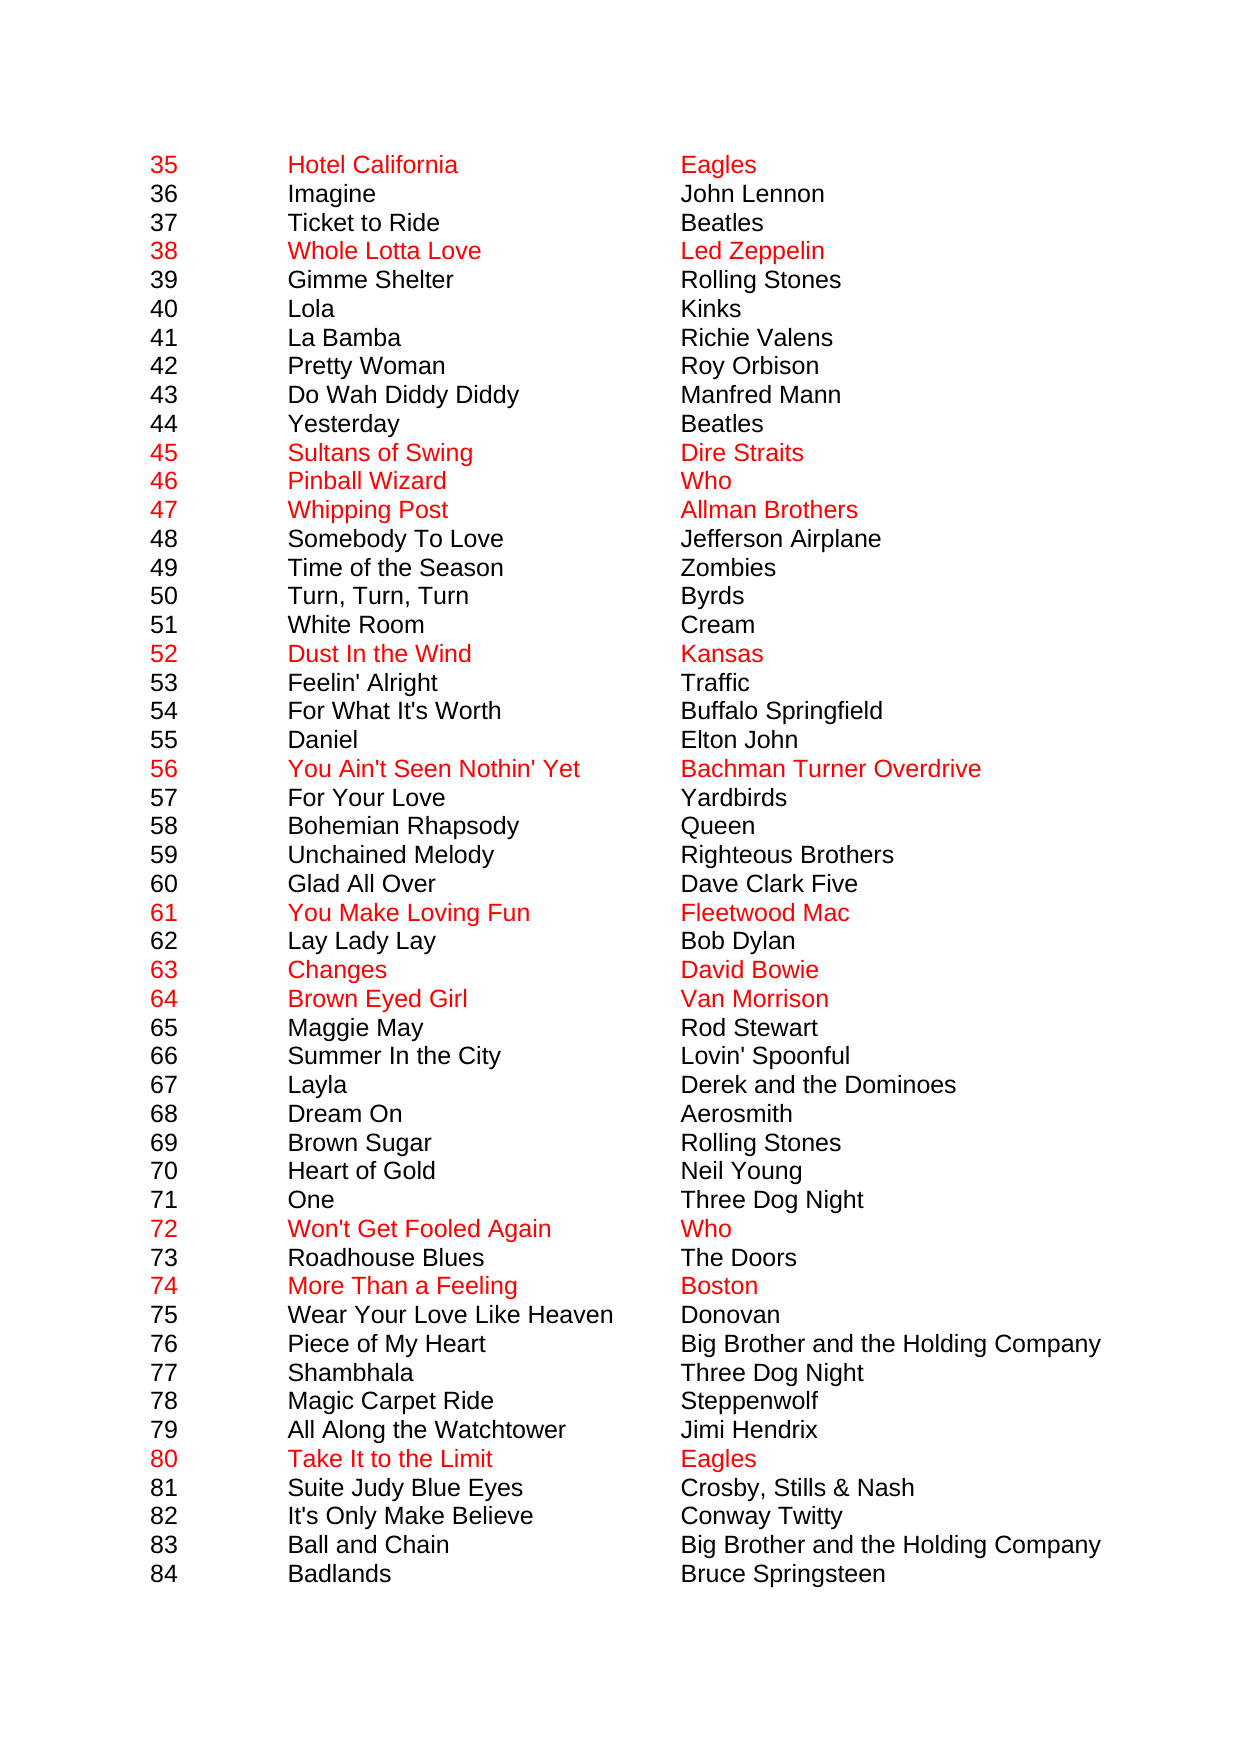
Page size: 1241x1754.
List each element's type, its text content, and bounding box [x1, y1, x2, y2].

table_cell Lay Lady Lay [287, 926, 680, 955]
table_cell Queen [680, 811, 1137, 840]
table_cell 64 [150, 984, 287, 1012]
table_cell Rod Stewart [680, 1013, 1137, 1041]
table_cell 68 [150, 1099, 287, 1127]
table_cell Big Brother and the Holding Company [680, 1530, 1137, 1559]
table_cell Who [680, 466, 1137, 495]
table_cell 61 [150, 898, 287, 926]
table_cell Turn, Turn, Turn [287, 581, 680, 610]
table_cell Bachman Turner Overdrive [680, 754, 1137, 782]
table_cell 73 [150, 1243, 287, 1271]
table_cell Lola [287, 294, 680, 322]
table_cell Conway Twitty [680, 1501, 1137, 1530]
table_cell Whipping Post [287, 495, 680, 524]
table_cell 81 [150, 1473, 287, 1501]
table_cell Bruce Springsteen [680, 1559, 1137, 1587]
table_cell 80 [150, 1444, 287, 1472]
table_cell Brown Eyed Girl [287, 984, 680, 1012]
table_cell 40 [150, 294, 287, 322]
table_cell Donovan [680, 1300, 1137, 1329]
table_cell Somebody To Love [287, 524, 680, 552]
table_cell 75 [150, 1300, 287, 1329]
table_cell More Than a Feeling [287, 1271, 680, 1300]
table_cell 45 [150, 438, 287, 466]
table_cell Piece of My Heart [287, 1329, 680, 1357]
table_cell The Doors [680, 1243, 1137, 1271]
table_cell Buffalo Springfield [680, 696, 1137, 725]
table_cell La Bamba [287, 323, 680, 351]
table_cell 52 [150, 639, 287, 667]
table_cell Manfred Mann [680, 380, 1137, 409]
table_cell Maggie May [287, 1013, 680, 1041]
table_cell Glad All Over [287, 869, 680, 897]
table_cell Pinball Wizard [287, 466, 680, 495]
table_cell Zombies [680, 553, 1137, 581]
table_cell 37 [150, 208, 287, 236]
table_cell 70 [150, 1156, 287, 1185]
table_cell 48 [150, 524, 287, 552]
table_cell Won't Get Fooled Again [287, 1214, 680, 1242]
table_cell Neil Young [680, 1156, 1137, 1185]
table_cell 53 [150, 668, 287, 696]
table_cell Layla [287, 1070, 680, 1099]
table_cell David Bowie [680, 955, 1137, 984]
table_cell All Along the Watchtower [287, 1415, 680, 1444]
table_cell Bohemian Rhapsody [287, 811, 680, 840]
table_cell 65 [150, 1013, 287, 1041]
table_cell Eagles [680, 1444, 1137, 1472]
table_cell Time of the Season [287, 553, 680, 581]
table_cell 43 [150, 380, 287, 409]
table_cell 49 [150, 553, 287, 581]
table_cell Byrds [680, 581, 1137, 610]
table_cell Dave Clark Five [680, 869, 1137, 897]
table_cell Shambhala [287, 1358, 680, 1386]
table_cell 59 [150, 840, 287, 869]
table_cell Boston [680, 1271, 1137, 1300]
table_cell Crosby, Stills & Nash [680, 1473, 1137, 1501]
table_cell Traffic [680, 668, 1137, 696]
table_cell Imagine [287, 179, 680, 207]
table_cell Pretty Woman [287, 351, 680, 380]
table_cell Led Zeppelin [680, 236, 1137, 265]
table_cell 47 [150, 495, 287, 524]
table_cell Yardbirds [680, 783, 1137, 811]
table_cell For What It's Worth [287, 696, 680, 725]
table_cell 41 [150, 323, 287, 351]
table_cell 42 [150, 351, 287, 380]
table_cell You Ain't Seen Nothin' Yet [287, 754, 680, 782]
table_cell Three Dog Night [680, 1358, 1137, 1386]
table_cell 55 [150, 725, 287, 754]
table_cell 62 [150, 926, 287, 955]
table_cell Cream [680, 610, 1137, 639]
table_cell Lovin' Spoonful [680, 1041, 1137, 1070]
table_cell Yesterday [287, 409, 680, 437]
table_cell Ticket to Ride [287, 208, 680, 236]
table_cell Suite Judy Blue Eyes [287, 1473, 680, 1501]
table_cell For Your Love [287, 783, 680, 811]
table_cell Jefferson Airplane [680, 524, 1137, 552]
table_cell 67 [150, 1070, 287, 1099]
table_cell You Make Loving Fun [287, 898, 680, 926]
table_cell One [287, 1185, 680, 1214]
table_cell Feelin' Alright [287, 668, 680, 696]
table_cell Take It to the Limit [287, 1444, 680, 1472]
table_cell Dire Straits [680, 438, 1137, 466]
table_cell 72 [150, 1214, 287, 1242]
table_cell 83 [150, 1530, 287, 1559]
table_cell 82 [150, 1501, 287, 1530]
table_cell Roadhouse Blues [287, 1243, 680, 1271]
table_cell 57 [150, 783, 287, 811]
table_cell Bob Dylan [680, 926, 1137, 955]
table_cell Van Morrison [680, 984, 1137, 1012]
table_cell 51 [150, 610, 287, 639]
table_cell 56 [150, 754, 287, 782]
table_cell White Room [287, 610, 680, 639]
table_cell Kinks [680, 294, 1137, 322]
table_cell Summer In the City [287, 1041, 680, 1070]
table_cell Rolling Stones [680, 1128, 1137, 1156]
table_cell It's Only Make Believe [287, 1501, 680, 1530]
table_cell Aerosmith [680, 1099, 1137, 1127]
table_cell Unchained Melody [287, 840, 680, 869]
table_cell Gimme Shelter [287, 265, 680, 294]
table_cell Eagles [680, 150, 1137, 179]
table_cell Ball and Chain [287, 1530, 680, 1559]
table_cell 66 [150, 1041, 287, 1070]
table_cell 60 [150, 869, 287, 897]
table_cell 74 [150, 1271, 287, 1300]
table_cell Three Dog Night [680, 1185, 1137, 1214]
table_cell Kansas [680, 639, 1137, 667]
table_cell Dust In the Wind [287, 639, 680, 667]
table_cell Whole Lotta Love [287, 236, 680, 265]
table_cell 58 [150, 811, 287, 840]
table_cell Dream On [287, 1099, 680, 1127]
table_cell Do Wah Diddy Diddy [287, 380, 680, 409]
table_cell 84 [150, 1559, 287, 1587]
table_cell Wear Your Love Like Heaven [287, 1300, 680, 1329]
table_cell 50 [150, 581, 287, 610]
table_cell Allman Brothers [680, 495, 1137, 524]
table_cell Beatles [680, 208, 1137, 236]
table_cell Righteous Brothers [680, 840, 1137, 869]
table_cell John Lennon [680, 179, 1137, 207]
table_cell 71 [150, 1185, 287, 1214]
table_cell 76 [150, 1329, 287, 1357]
table_cell 63 [150, 955, 287, 984]
table_cell 35 [150, 150, 287, 179]
table_cell Badlands [287, 1559, 680, 1587]
table_cell Steppenwolf [680, 1386, 1137, 1415]
table_cell Daniel [287, 725, 680, 754]
table_cell Hotel California [287, 150, 680, 179]
table_cell Richie Valens [680, 323, 1137, 351]
table_cell Magic Carpet Ride [287, 1386, 680, 1415]
table_cell 39 [150, 265, 287, 294]
table_cell 79 [150, 1415, 287, 1444]
table_cell Sultans of Swing [287, 438, 680, 466]
table_cell 78 [150, 1386, 287, 1415]
table_cell Rolling Stones [680, 265, 1137, 294]
table_cell Brown Sugar [287, 1128, 680, 1156]
table_cell 69 [150, 1128, 287, 1156]
table_cell Jimi Hendrix [680, 1415, 1137, 1444]
table_cell Big Brother and the Holding Company [680, 1329, 1137, 1357]
table_cell Elton John [680, 725, 1137, 754]
table_cell Who [680, 1214, 1137, 1242]
table_cell Roy Orbison [680, 351, 1137, 380]
table_cell Heart of Gold [287, 1156, 680, 1185]
table_cell Derek and the Dominoes [680, 1070, 1137, 1099]
table_cell 54 [150, 696, 287, 725]
table_cell 44 [150, 409, 287, 437]
table_cell 46 [150, 466, 287, 495]
table_cell Fleetwood Mac [680, 898, 1137, 926]
table_cell 36 [150, 179, 287, 207]
table_cell 38 [150, 236, 287, 265]
table_cell 77 [150, 1358, 287, 1386]
table_cell Changes [287, 955, 680, 984]
table_cell Beatles [680, 409, 1137, 437]
